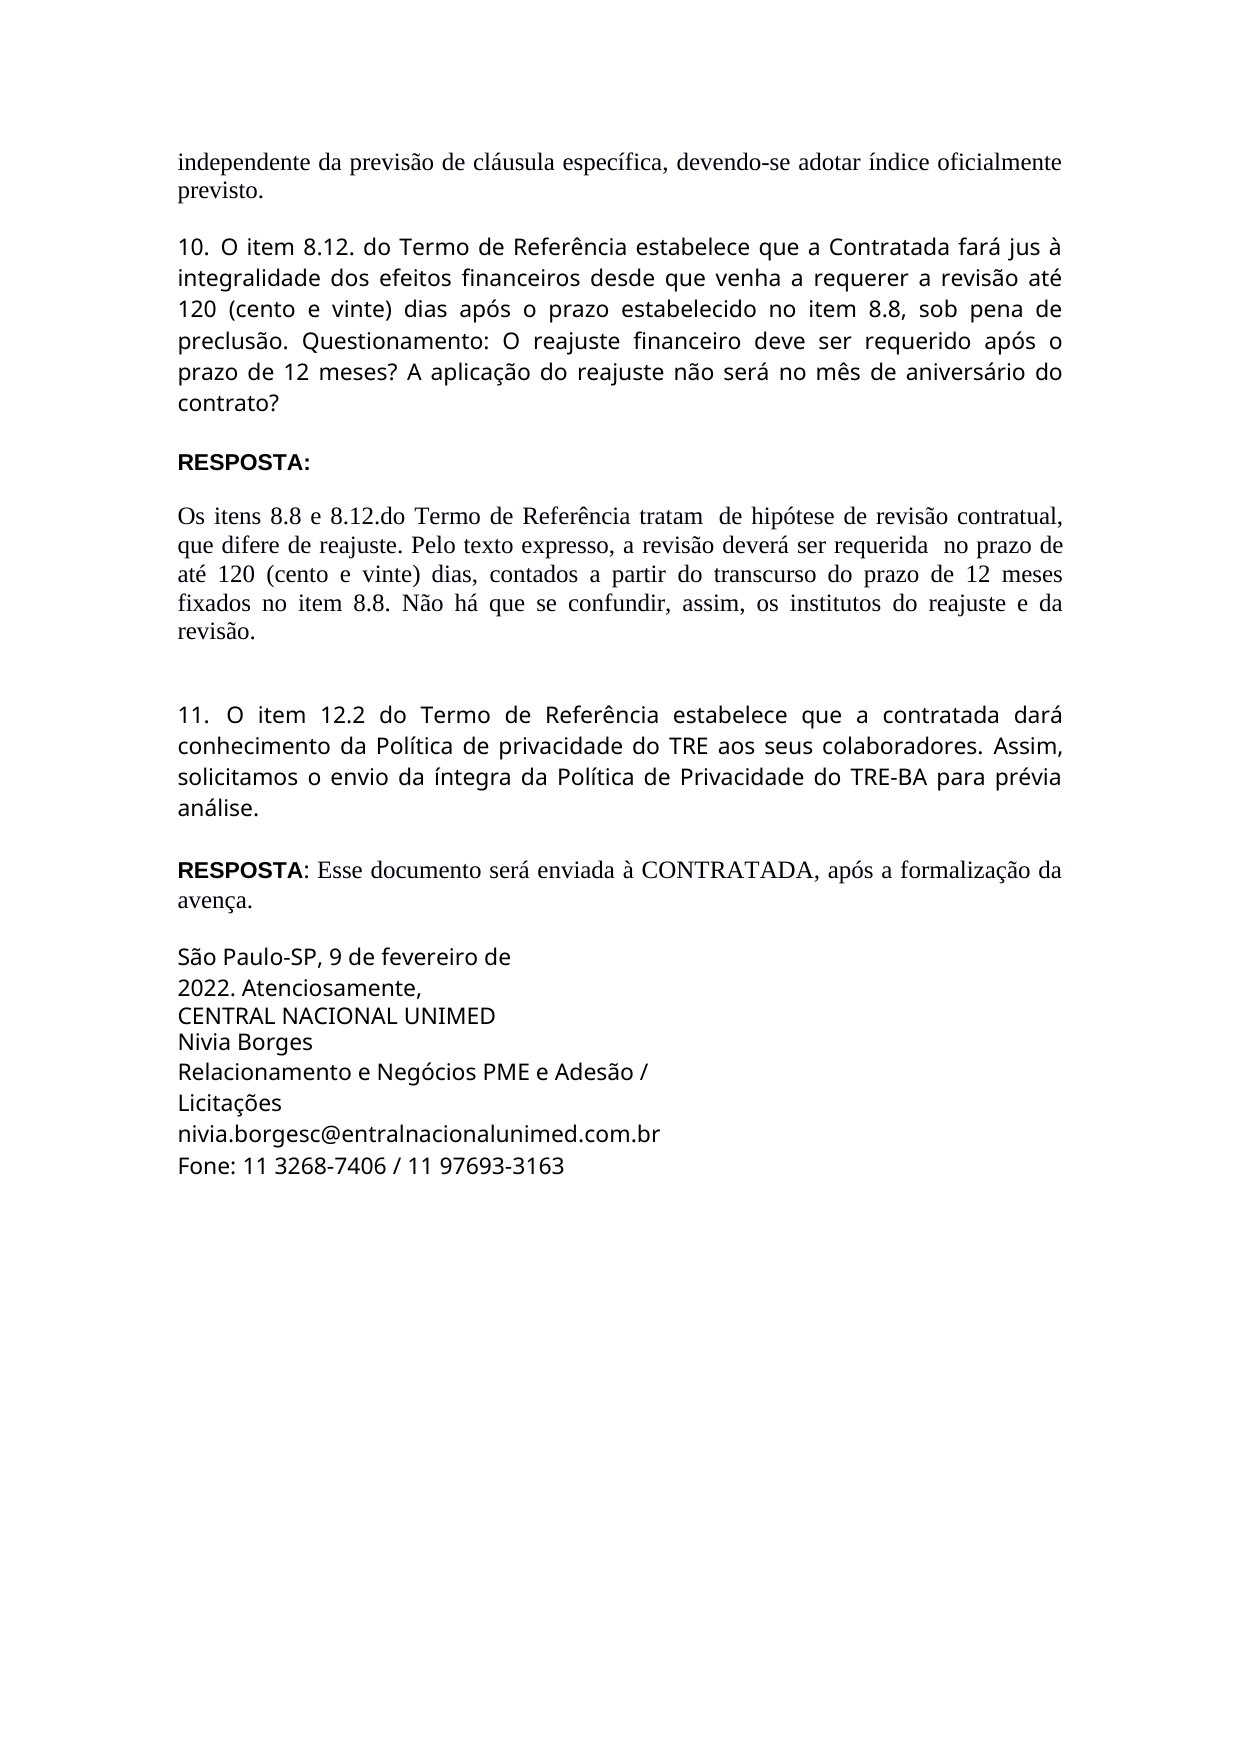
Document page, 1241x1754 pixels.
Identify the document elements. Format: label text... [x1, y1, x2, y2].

text CENTRAL NACIONAL UNIMED [177, 1003, 1076, 1029]
text Os itens 8.8 e 8.12.do Termo de Referência tratam de hipótese de revisão contratual, que difere de reajuste. Pelo texto expresso, a revisão deverá ser requerida no prazo de até 120 (cento e vinte) dias, contados a partir do transcurso do prazo de 12 meses fixados no item 8.8. Não há que se confundir, assim, os institutos do reajuste e da revisão. [177, 501, 1063, 645]
text RESPOSTA: [177, 449, 1076, 475]
text RESPOSTA: Esse documento será enviada à CONTRATADA, após a formalização da avença. [177, 854, 1063, 914]
list O item 8.12. do Termo de Referência estabelece que a Contratada fará jus à integralidade dos efeitos financeiros desde que venha a requerer a revisão até 120 (cento e vinte) dias após o prazo estabelecido no item 8.8, sob pena de preclusão. Questionamento: O reajuste financeiro deve ser requerido após o prazo de 12 meses? A aplicação do reajuste não será no mês de aniversário do contrato? [177, 231, 1064, 418]
text Relacionamento e Negócios PME e Adesão / Licitações nivia.borgesc@entralnacionalunimed.com.br [177, 1056, 746, 1150]
text previsto. [177, 175, 1076, 204]
text Nivia Borges [177, 1029, 1076, 1056]
list O item 12.2 do Termo de Referência estabelece que a contratada dará conhecimento da Política de privacidade do TRE aos seus colaboradores. Assim, solicitamos o envio da íntegra da Política de Privacidade do TRE-BA para prévia análise. [177, 698, 1063, 823]
text Fone: 11 3268-7406 / 11 97693-3163 [177, 1150, 1076, 1181]
text São Paulo-SP, 9 de fevereiro de 2022. Atenciosamente, [177, 941, 571, 1003]
